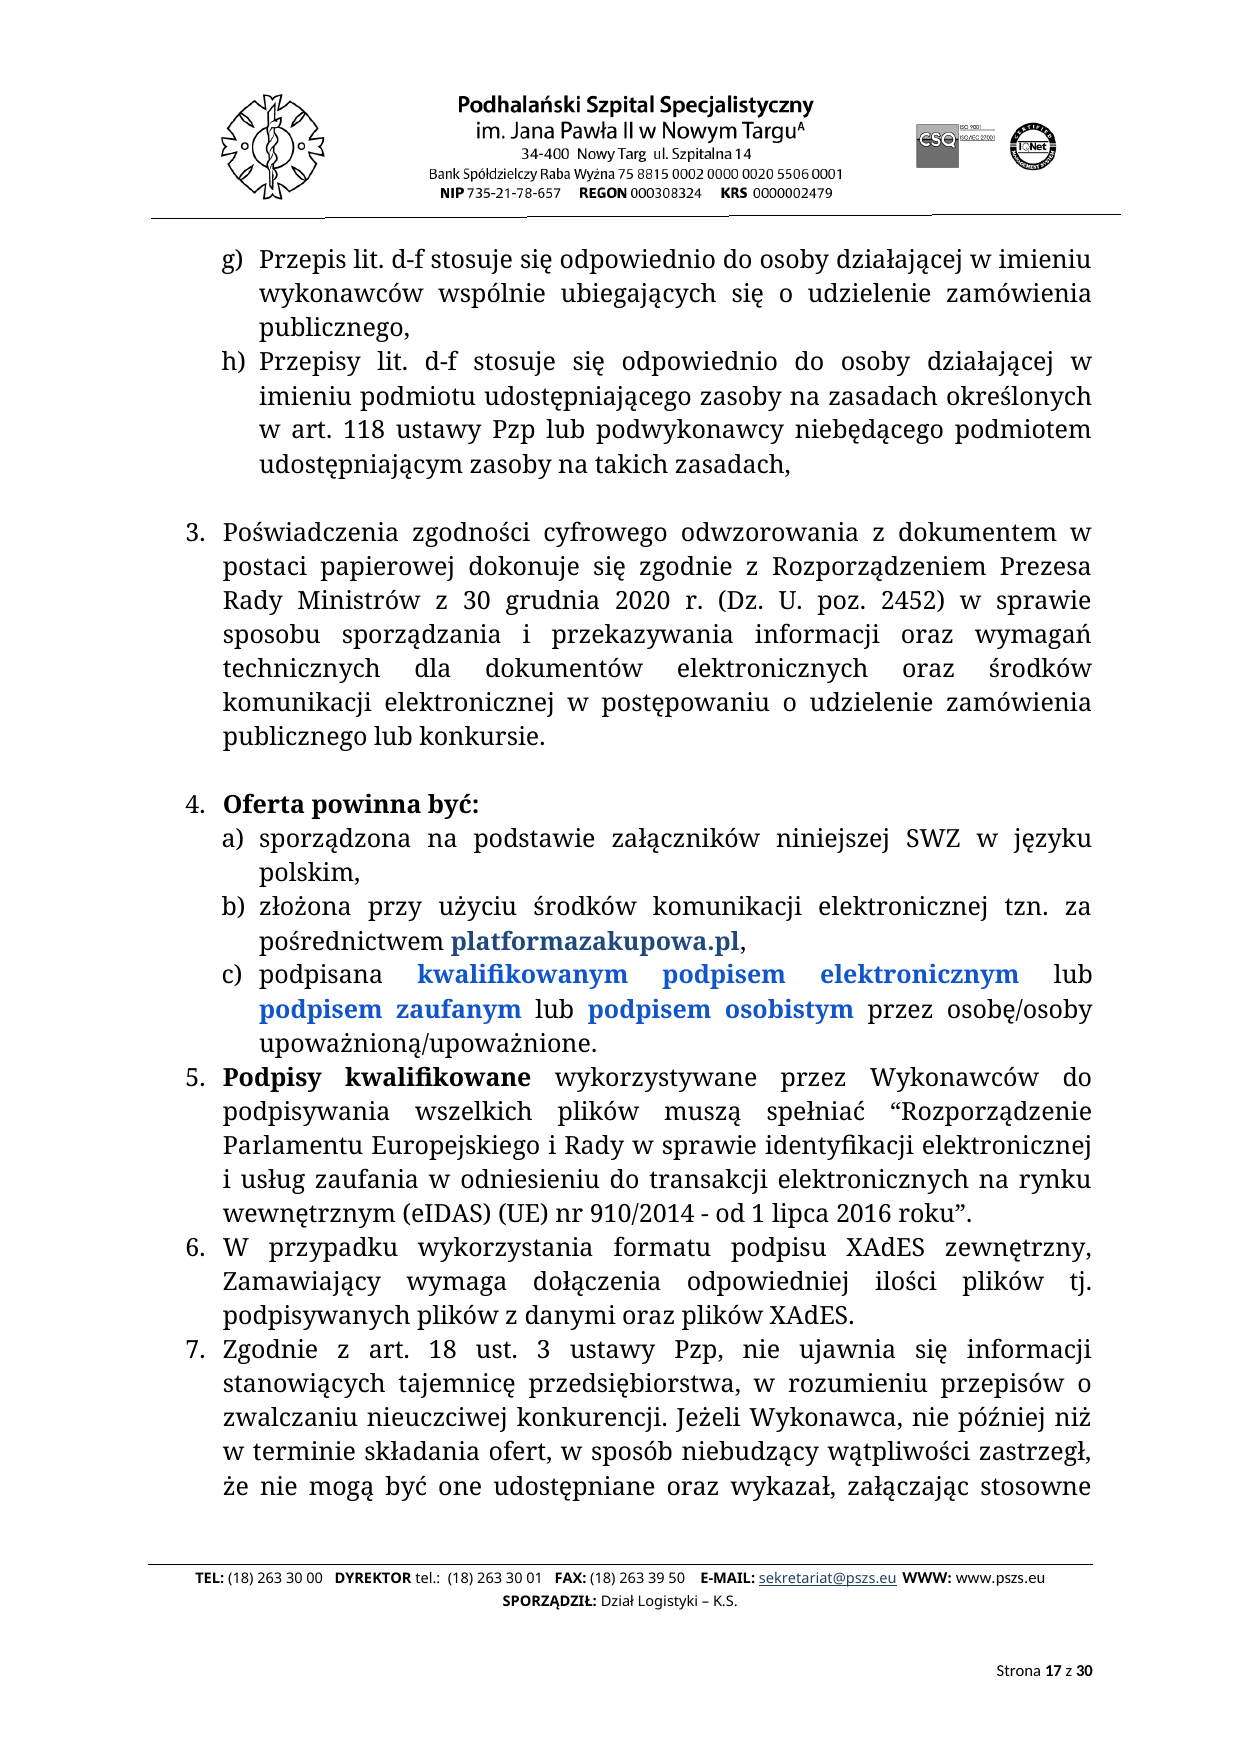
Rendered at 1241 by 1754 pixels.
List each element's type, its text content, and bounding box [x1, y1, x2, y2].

list sporządzona na podstawie załączników niniejszej SWZ w języku polskim, [221, 821, 1093, 889]
list podpisana kwalifikowanym podpisem elektronicznym lub podpisem zaufanym lub podpisem osobistym przez osobę/osoby upoważnioną/upoważnione. [221, 957, 1093, 1059]
list W przypadku wykorzystania formatu podpisu XAdES zewnętrzny, Zamawiający wymaga dołączenia odpowiedniej ilości plików tj. podpisywanych plików z danymi oraz plików XAdES. [185, 1230, 1093, 1332]
list Oferta powinna być: [185, 787, 1093, 821]
list Przepis lit. d-f stosuje się odpowiednio do osoby działającej w imieniu wykonawców wspólnie ubiegających się o udzielenie zamówienia publicznego, [221, 242, 1093, 344]
list Przepisy lit. d-f stosuje się odpowiednio do osoby działającej w imieniu podmiotu udostępniającego zasoby na zasadach określonych w art. 118 ustawy Pzp lub podwykonawcy niebędącego podmiotem udostępniającym zasoby na takich zasadach, [221, 344, 1093, 480]
list Poświadczenia zgodności cyfrowego odwzorowania z dokumentem w postaci papierowej dokonuje się zgodnie z Rozporządzeniem Prezesa Rady Ministrów z 30 grudnia 2020 r. (Dz. U. poz. 2452) w sprawie sposobu sporządzania i przekazywania informacji oraz wymagań technicznych dla dokumentów elektronicznych oraz środków komunikacji elektronicznej w postępowaniu o udzielenie zamówienia publicznego lub konkursie. [185, 514, 1093, 753]
picture [92, 59, 1180, 232]
list Podpisy kwalifikowane wykorzystywane przez Wykonawców do podpisywania wszelkich plików muszą spełniać “Rozporządzenie Parlamentu Europejskiego i Rady w sprawie identyfikacji elektronicznej i usług zaufania w odniesieniu do transakcji elektronicznych na rynku wewnętrznym (eIDAS) (UE) nr 910/2014 - od 1 lipca 2016 roku”. [185, 1059, 1093, 1230]
list złożona przy użyciu środków komunikacji elektronicznej tzn. za pośrednictwem platformazakupowa.pl, [221, 889, 1093, 957]
